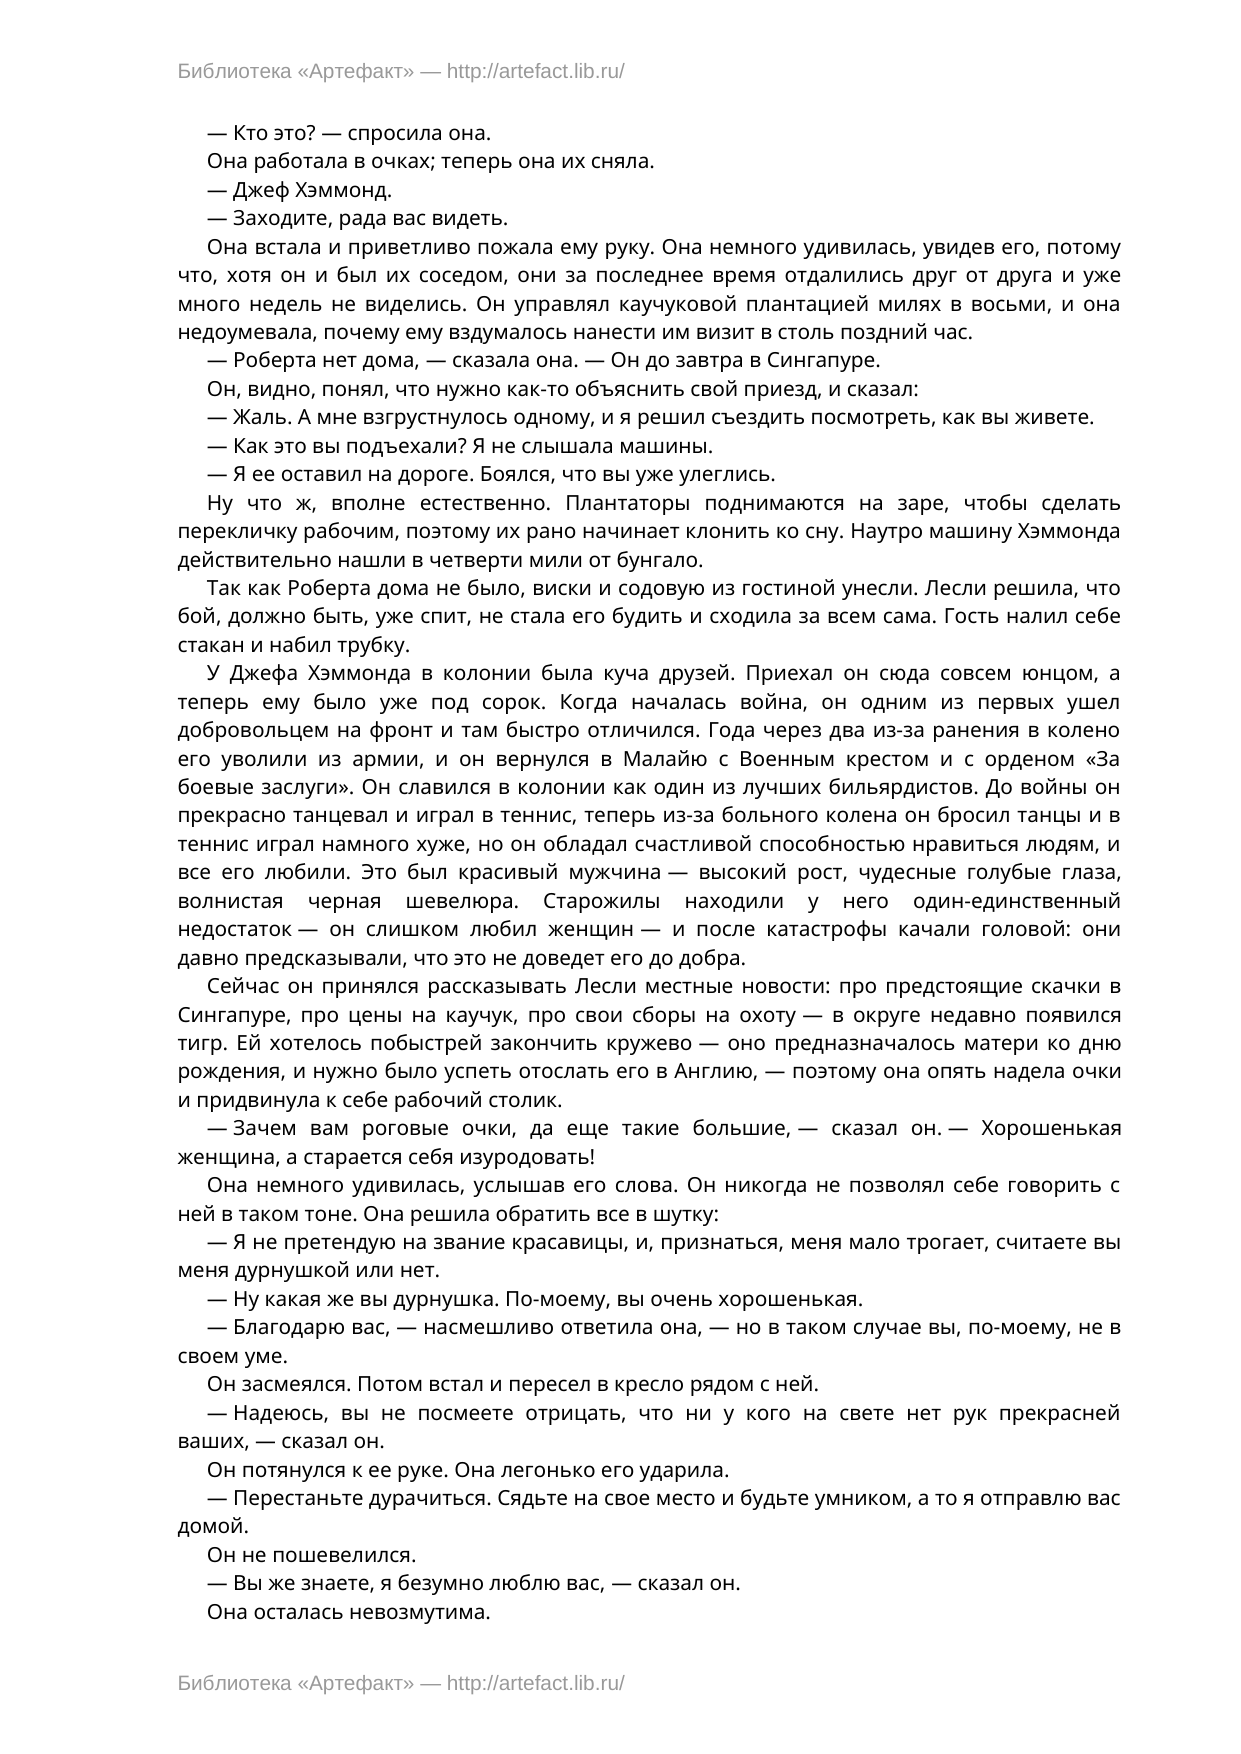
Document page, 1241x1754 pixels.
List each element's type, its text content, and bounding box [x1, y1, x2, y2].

text Она осталась невозмутима. [177, 1597, 1122, 1625]
text — Перестаньте дурачиться. Сядьте на свое место и будьте умником, а то я отправлю вас домой. [177, 1483, 1122, 1540]
text Ну что ж, вполне естественно. Плантаторы поднимаются на заре, чтобы сделать перекличку рабочим, поэтому их рано начинает клонить ко сну. Наутро машину Хэммонда действительно нашли в четверти мили от бунгало. [177, 488, 1122, 573]
text Она работала в очках; теперь она их сняла. [177, 147, 1122, 175]
text — Джеф Хэммонд. [177, 175, 1122, 203]
text — Я не претендую на звание красавицы, и, признаться, меня мало трогает, считаете вы меня дурнушкой или нет. [177, 1227, 1122, 1284]
text — Как это вы подъехали? Я не слышала машины. [177, 431, 1122, 459]
text — Благодарю вас, — насмешливо ответила она, — но в таком случае вы, по-моему, не в своем уме. [177, 1312, 1122, 1369]
text Он, видно, понял, что нужно как-то объяснить свой приезд, и сказал: [177, 374, 1122, 402]
text — Зачем вам роговые очки, да еще такие большие, — сказал он. — Хорошенькая женщина, а старается себя изуродовать! [177, 1113, 1122, 1170]
text Он не пошевелился. [177, 1540, 1122, 1568]
text Так как Роберта дома не было, виски и содовую из гостиной унесли. Лесли решила, что бой, должно быть, уже спит, не стала его будить и сходила за всем сама. Гость налил себе стакан и набил трубку. [177, 573, 1122, 658]
text — Я ее оставил на дороге. Боялся, что вы уже улеглись. [177, 459, 1122, 488]
text — Жаль. А мне взгрустнулось одному, и я решил съездить посмотреть, как вы живете. [177, 402, 1122, 431]
text Она немного удивилась, услышав его слова. Он никогда не позволял себе говорить с ней в таком тоне. Она решила обратить все в шутку: [177, 1170, 1122, 1227]
text — Ну какая же вы дурнушка. По-моему, вы очень хорошенькая. [177, 1284, 1122, 1312]
text Она встала и приветливо пожала ему руку. Она немного удивилась, увидев его, потому что, хотя он и был их соседом, они за последнее время отдалились друг от друга и уже много недель не виделись. Он управлял каучуковой плантацией милях в восьми, и она недоумевала, почему ему вздумалось нанести им визит в столь поздний час. [177, 232, 1122, 346]
text — Кто это? — спросила она. [177, 118, 1122, 147]
text У Джефа Хэммонда в колонии была куча друзей. Приехал он сюда совсем юнцом, а теперь ему было уже под сорок. Когда началась война, он одним из первых ушел добровольцем на фронт и там быстро отличился. Года через два из-за ранения в колено его уволили из армии, и он вернулся в Малайю с Военным крестом и с орденом «За боевые заслуги». Он славился в колонии как один из лучших бильярдистов. До войны он прекрасно танцевал и играл в теннис, теперь из-за больного колена он бросил танцы и в теннис играл намного хуже, но он обладал счастливой способностью нравиться людям, и все его любили. Это был красивый мужчина — высокий рост, чудесные голубые глаза, волнистая черная шевелюра. Старожилы находили у него один-единственный недостаток — он слишком любил женщин — и после катастрофы качали головой: они давно предсказывали, что это не доведет его до добра. [177, 658, 1122, 971]
text — Вы же знаете, я безумно люблю вас, — сказал он. [177, 1568, 1122, 1597]
text Сейчас он принялся рассказывать Лесли местные новости: про предстоящие скачки в Сингапуре, про цены на каучук, про свои сборы на охоту — в округе недавно появился тигр. Ей хотелось побыстрей закончить кружево — оно предназначалось матери ко дню рождения, и нужно было успеть отослать его в Англию, — поэтому она опять надела очки и придвинула к себе рабочий столик. [177, 971, 1122, 1113]
text — Заходите, рада вас видеть. [177, 203, 1122, 232]
text — Роберта нет дома, — сказала она. — Он до завтра в Сингапуре. [177, 346, 1122, 374]
text Он потянулся к ее руке. Она легонько его ударила. [177, 1455, 1122, 1483]
text — Надеюсь, вы не посмеете отрицать, что ни у кого на свете нет рук прекрасней ваших, — сказал он. [177, 1398, 1122, 1455]
text Он засмеялся. Потом встал и пересел в кресло рядом с ней. [177, 1369, 1122, 1398]
